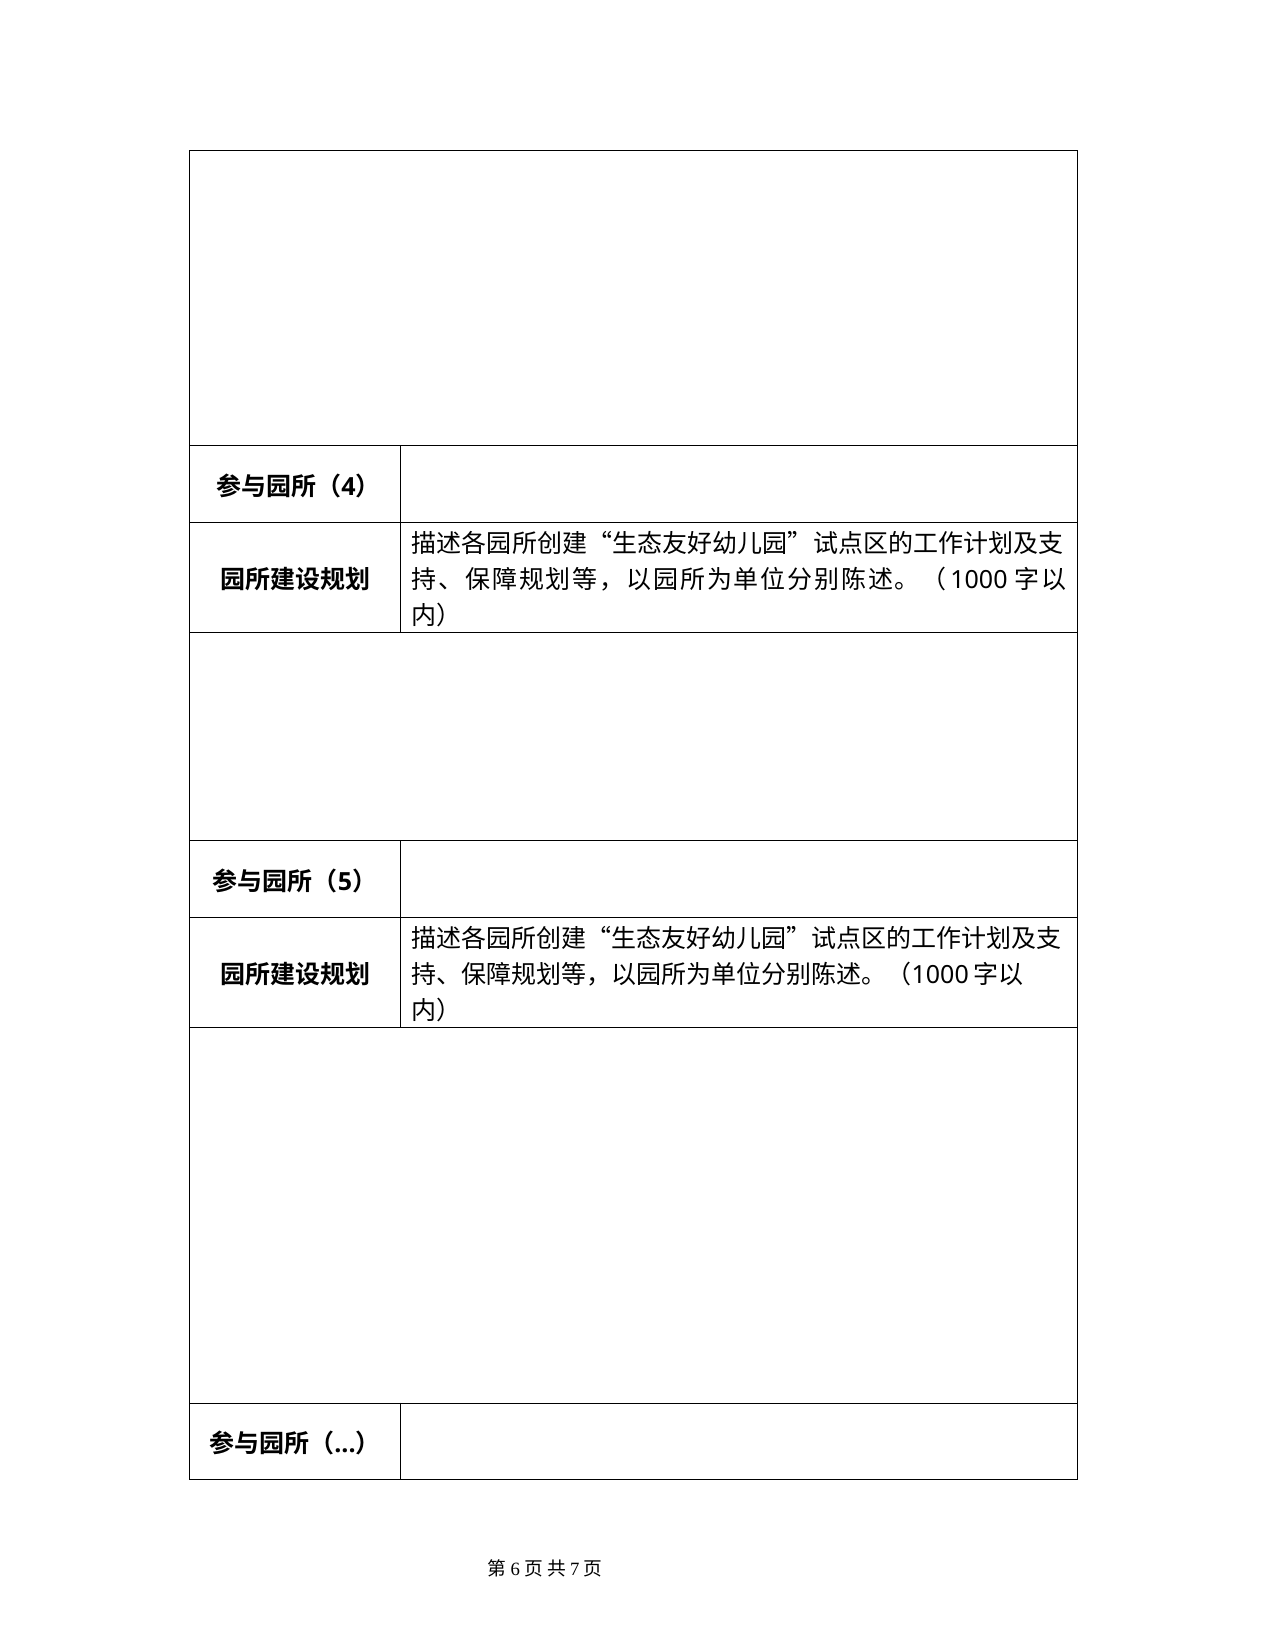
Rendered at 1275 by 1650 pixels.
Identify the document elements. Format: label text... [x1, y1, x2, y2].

table_cell 参与园所（4） [190, 446, 400, 522]
table_cell [190, 151, 1077, 445]
table_cell [401, 1404, 1077, 1479]
table_cell [401, 841, 1077, 917]
table_cell 参与园所（5） [190, 841, 400, 917]
table_cell [190, 633, 1077, 840]
table_cell [401, 446, 1077, 522]
table_cell 园所建设规划 [190, 918, 400, 1027]
table_cell 描述各园所创建“生态友好幼儿园”试点区的工作计划及支持、保障规划等，以园所为单位分别陈述。（1000字以内） [401, 918, 1077, 1027]
table_cell [190, 1028, 1077, 1402]
table_cell 园所建设规划 [190, 523, 400, 632]
table_cell 描述各园所创建“生态友好幼儿园”试点区的工作计划及支持、保障规划等，以园所为单位分别陈述。（1000字以内） [401, 523, 1077, 632]
table_cell 参与园所（...） [190, 1404, 400, 1479]
